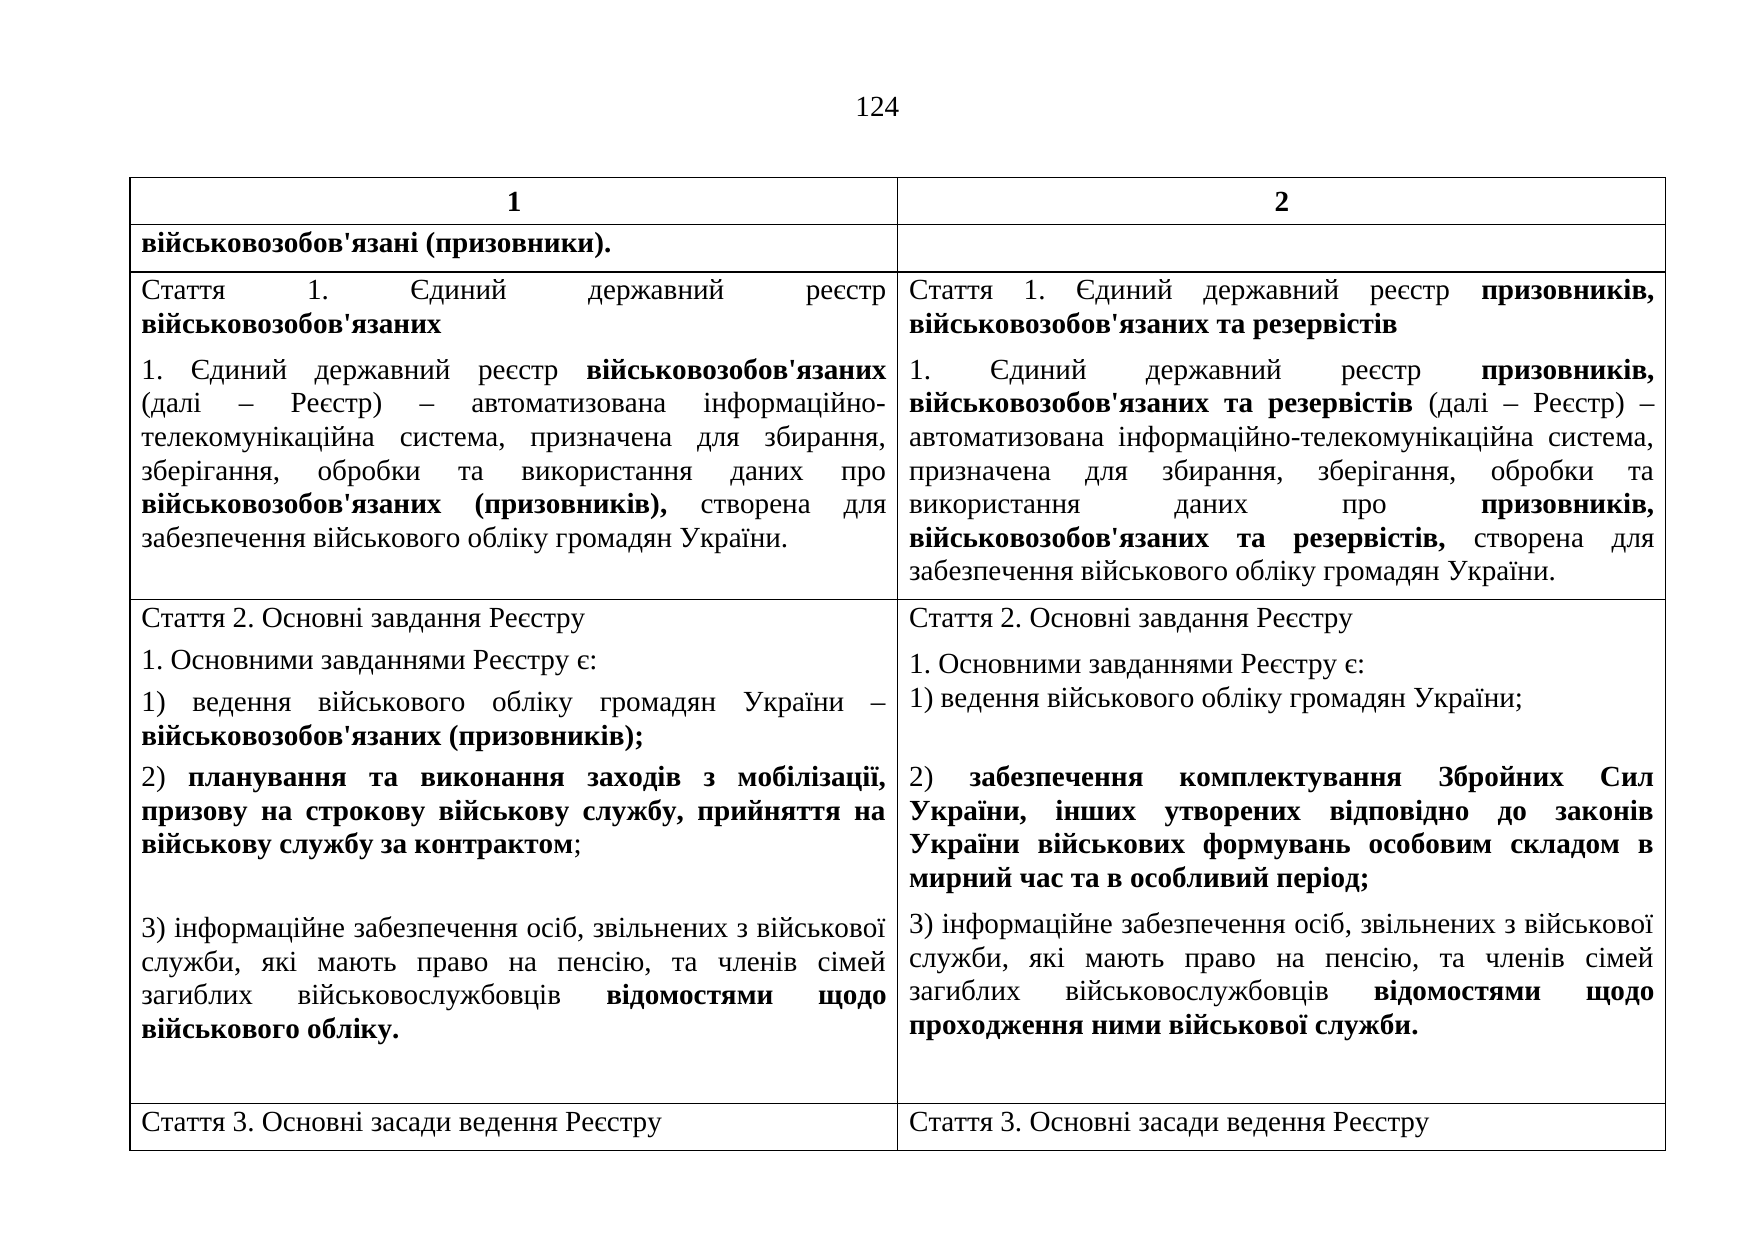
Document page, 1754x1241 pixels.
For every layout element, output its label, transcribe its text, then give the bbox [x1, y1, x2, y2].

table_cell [131, 225, 897, 271]
table_cell Стаття 2. Основні завдання Реєстру 1. Основними завданнями Реєстру є: 1) ведення військового обліку громадян України; 2) забезпечення комплектування Збройних Сил України, інших утворених відповідно до законів України військових формувань особовим складом в мирний час та в особливий період; 3) інформаційне забезпечення осіб, звільнених з військової служби, які мають право на пенсію, та членів сімей загиблих військовослужбовців відомостями щодо проходження ними військової служби. [898, 600, 1665, 1103]
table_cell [898, 1104, 1665, 1150]
table_header 1 [131, 178, 897, 224]
table_cell Стаття 1. Єдиний державний реєстр призовників, військовозобов'язаних та резервістів 1. Єдиний державний реєстр призовників, військовозобов'язаних та резервістів (далі – Реєстр) – автоматизована інформаційно-телекомунікаційна система, призначена для збирання, зберігання, обробки та використання даних про призовників, військовозобов'язаних та резервістів, створена для забезпечення військового обліку громадян України. [898, 273, 1665, 599]
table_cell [898, 225, 1665, 271]
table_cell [131, 1104, 897, 1150]
table_header 2 [898, 178, 1665, 224]
table_cell Стаття 2. Основні завдання Реєстру 1. Основними завданнями Реєстру є: 1) ведення військового обліку громадян України – військовозобов'язаних (призовників); 2) планування та виконання заходів з мобілізації, призову на строкову військову службу, прийняття на військову службу за контрактом; 3) інформаційне забезпечення осіб, звільнених з військової служби, які мають право на пенсію, та членів сімей загиблих військовослужбовців відомостями щодо військового обліку. [131, 600, 897, 1103]
table_cell Стаття 1. Єдиний державний реєстр військовозобов'язаних 1. Єдиний державний реєстр військовозобов'язаних (далі – Реєстр) – автоматизована інформаційно-телекомунікаційна система, призначена для збирання, зберігання, обробки та використання даних про військовозобов'язаних (призовників), створена для забезпечення військового обліку громадян України. [131, 273, 897, 599]
